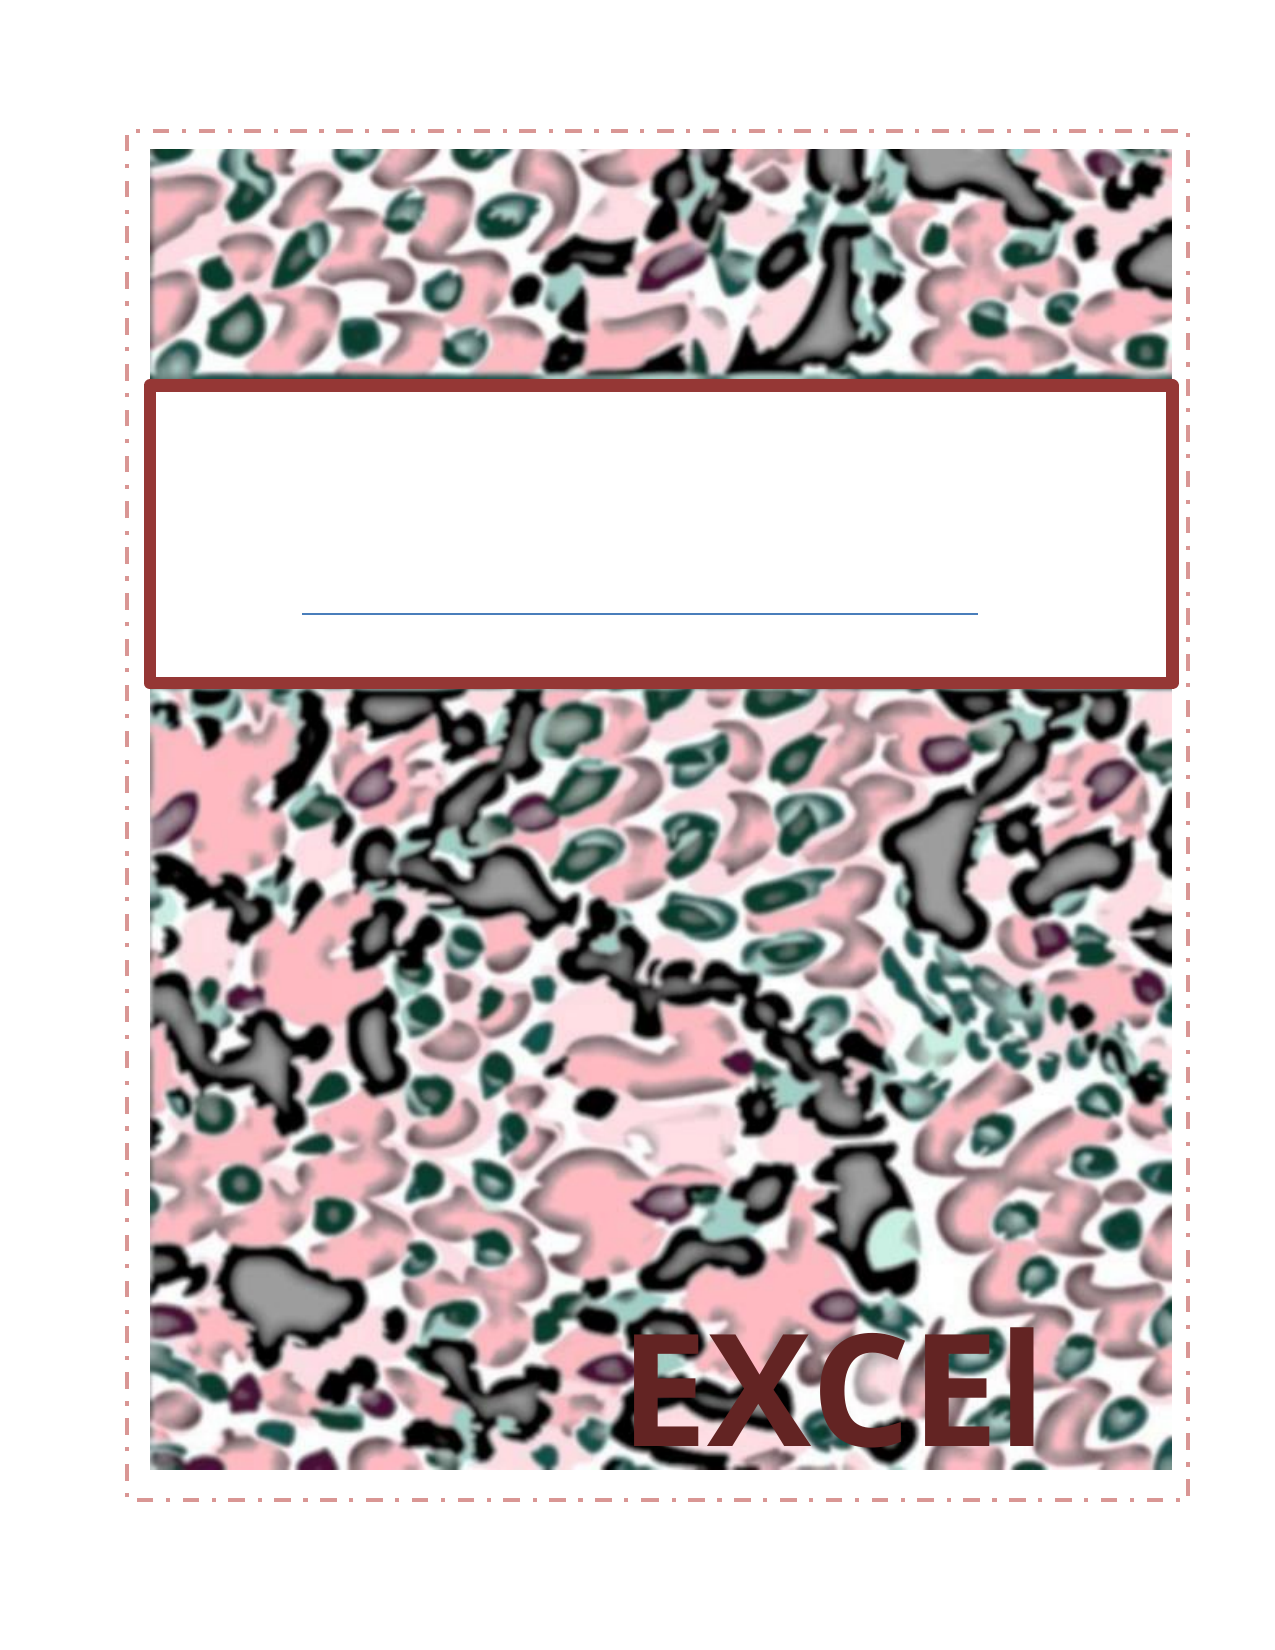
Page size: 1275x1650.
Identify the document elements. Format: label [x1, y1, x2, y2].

picture [150, 689, 1172, 1470]
picture [150, 149, 1172, 379]
